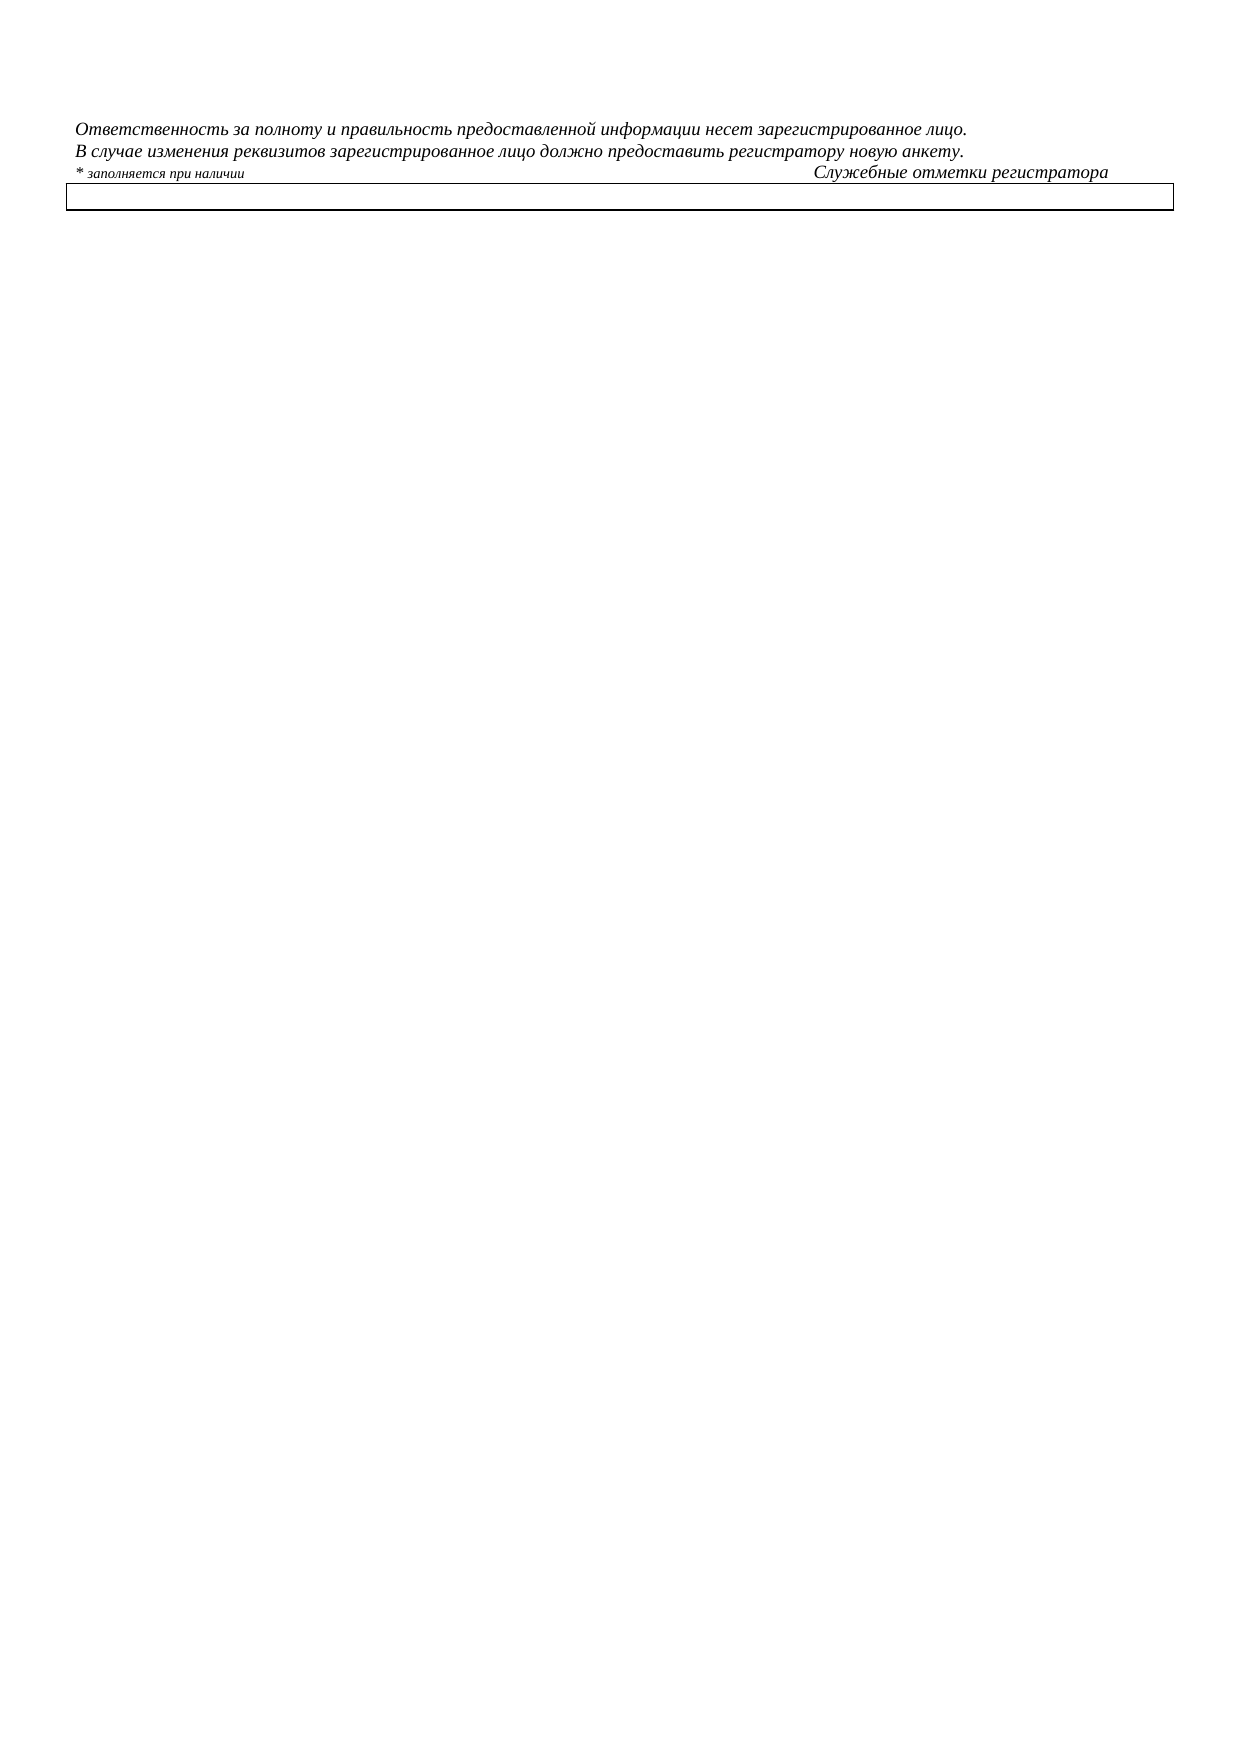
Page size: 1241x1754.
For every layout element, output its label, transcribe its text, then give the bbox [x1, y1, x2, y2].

text В случае изменения реквизитов зарегистрированное лицо должно предоставить регистратору новую анкету. [75, 140, 1165, 161]
text Ответственность за полноту и правильность предоставленной информации несет зарегистрированное лицо. [75, 118, 1165, 140]
text * заполняется при наличии Служебные отметки регистратора [75, 161, 1165, 183]
